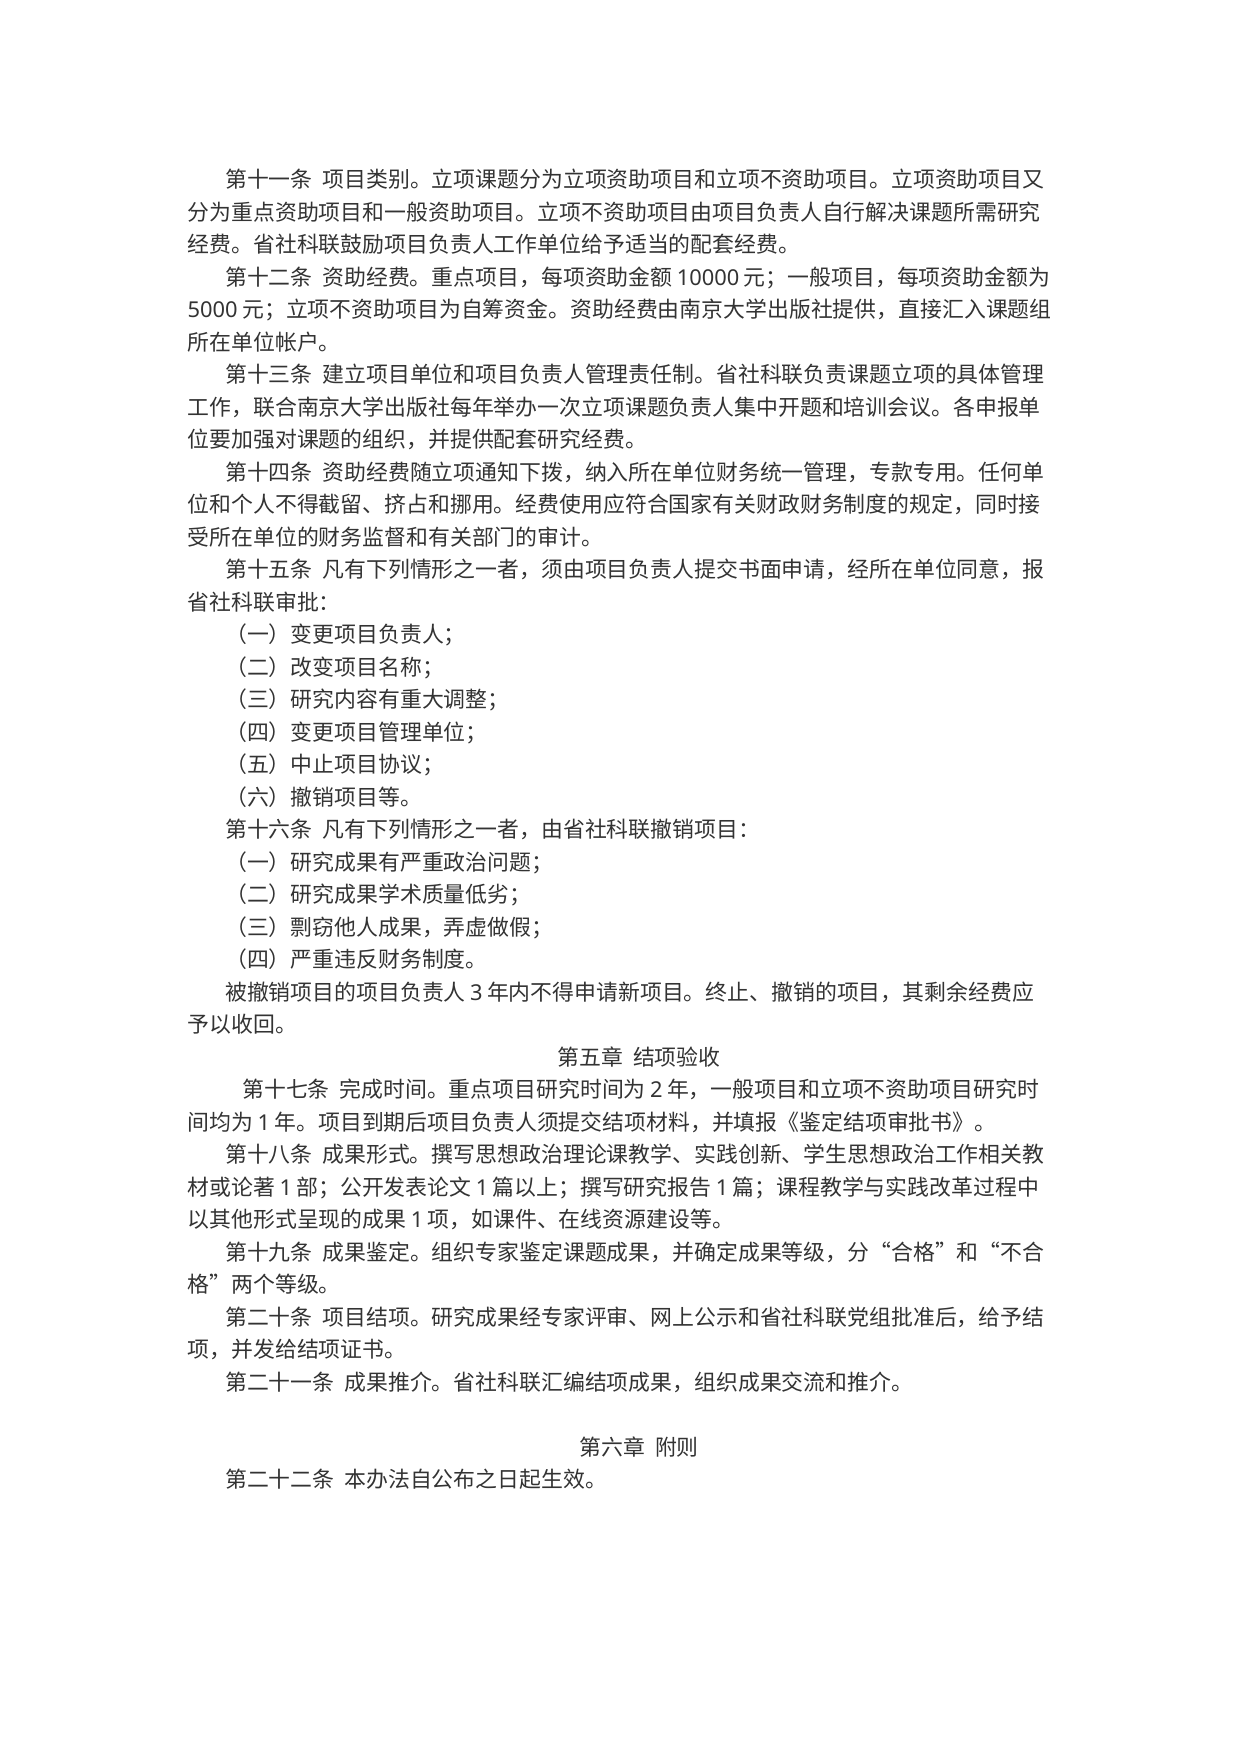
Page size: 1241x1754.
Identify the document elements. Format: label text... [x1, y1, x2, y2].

text 被撤销项目的项目负责人3年内不得申请新项目。终止、撤销的项目，其剩余经费应予以收回。 [187, 974, 1053, 1039]
text （二）改变项目名称； [187, 649, 1053, 682]
text 第六章 附则 [187, 1429, 1053, 1462]
text （二）研究成果学术质量低劣； [187, 877, 1053, 909]
text 第十一条 项目类别。立项课题分为立项资助项目和立项不资助项目。立项资助项目又分为重点资助项目和一般资助项目。立项不资助项目由项目负责人自行解决课题所需研究经费。省社科联鼓励项目负责人工作单位给予适当的配套经费。 [187, 162, 1053, 259]
text 第十八条 成果形式。撰写思想政治理论课教学、实践创新、学生思想政治工作相关教材或论著1部；公开发表论文1篇以上；撰写研究报告1篇；课程教学与实践改革过程中以其他形式呈现的成果1项，如课件、在线资源建设等。 [187, 1137, 1053, 1234]
text 第十九条 成果鉴定。组织专家鉴定课题成果，并确定成果等级，分“合格”和“不合格”两个等级。 [187, 1234, 1053, 1299]
text 第十五条 凡有下列情形之一者，须由项目负责人提交书面申请，经所在单位同意，报省社科联审批： [187, 552, 1053, 617]
text （五）中止项目协议； [187, 747, 1053, 779]
text （四）变更项目管理单位； [187, 714, 1053, 747]
text 第十七条 完成时间。重点项目研究时间为2年，一般项目和立项不资助项目研究时间均为1年。项目到期后项目负责人须提交结项材料，并填报《鉴定结项审批书》。 [187, 1072, 1053, 1137]
text 第十四条 资助经费随立项通知下拨，纳入所在单位财务统一管理，专款专用。任何单位和个人不得截留、挤占和挪用。经费使用应符合国家有关财政财务制度的规定，同时接受所在单位的财务监督和有关部门的审计。 [187, 454, 1053, 552]
text 第二十一条 成果推介。省社科联汇编结项成果，组织成果交流和推介。 [187, 1364, 1053, 1397]
text （一）研究成果有严重政治问题； [187, 844, 1053, 877]
text 第十二条 资助经费。重点项目，每项资助金额10000元；一般项目，每项资助金额为5000元；立项不资助项目为自筹资金。资助经费由南京大学出版社提供，直接汇入课题组所在单位帐户。 [187, 259, 1053, 357]
text 第十三条 建立项目单位和项目负责人管理责任制。省社科联负责课题立项的具体管理工作，联合南京大学出版社每年举办一次立项课题负责人集中开题和培训会议。各申报单位要加强对课题的组织，并提供配套研究经费。 [187, 357, 1053, 454]
text （三）剽窃他人成果，弄虚做假； [187, 909, 1053, 942]
text （六）撤销项目等。 [187, 779, 1053, 812]
text 第十六条 凡有下列情形之一者，由省社科联撤销项目： [187, 812, 1053, 844]
text 第二十条 项目结项。研究成果经专家评审、网上公示和省社科联党组批准后，给予结项，并发给结项证书。 [187, 1299, 1053, 1364]
text （三）研究内容有重大调整； [187, 682, 1053, 714]
text 第二十二条 本办法自公布之日起生效。 [187, 1462, 1053, 1494]
text （一）变更项目负责人； [187, 617, 1053, 649]
text 第五章 结项验收 [187, 1039, 1053, 1072]
text （四）严重违反财务制度。 [187, 942, 1053, 974]
